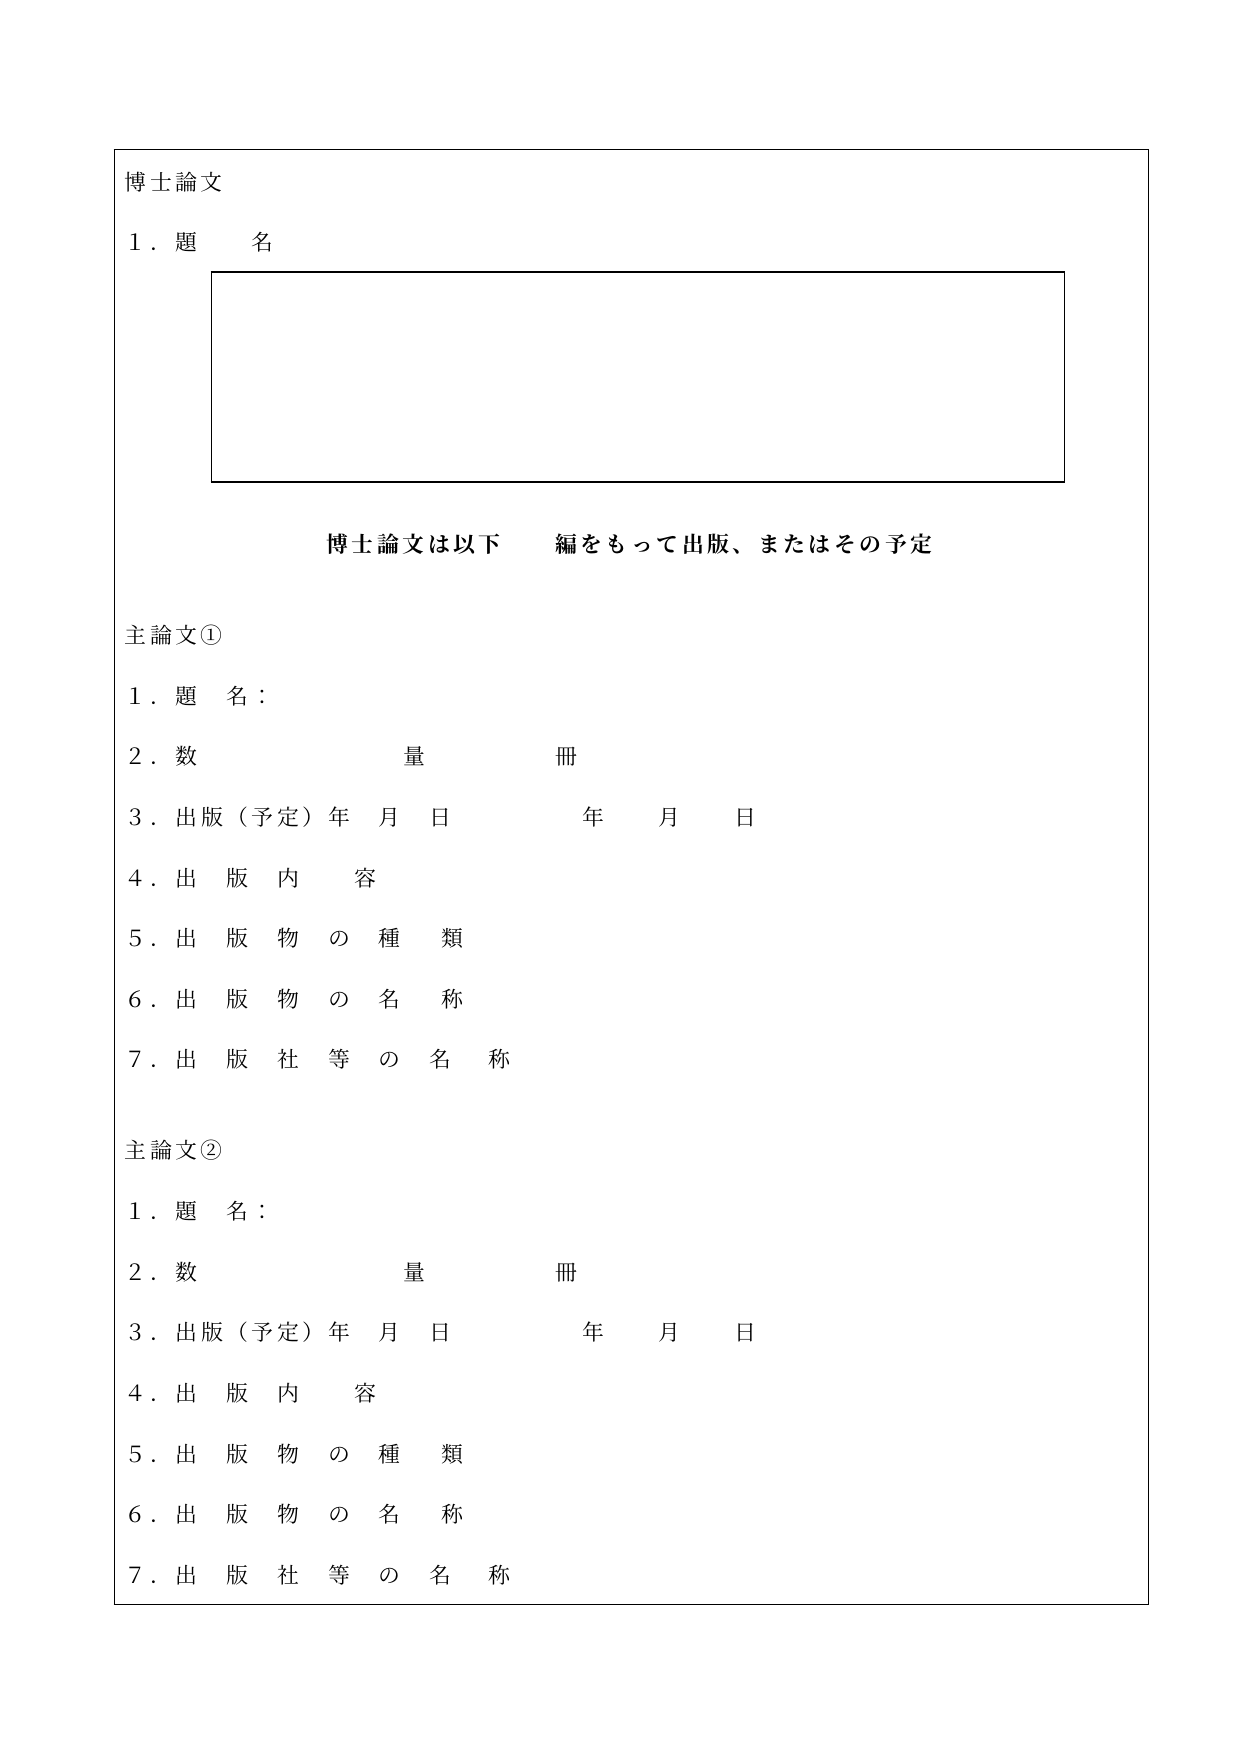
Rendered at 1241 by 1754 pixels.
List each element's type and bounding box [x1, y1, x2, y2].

table_cell [115, 150, 1148, 1604]
